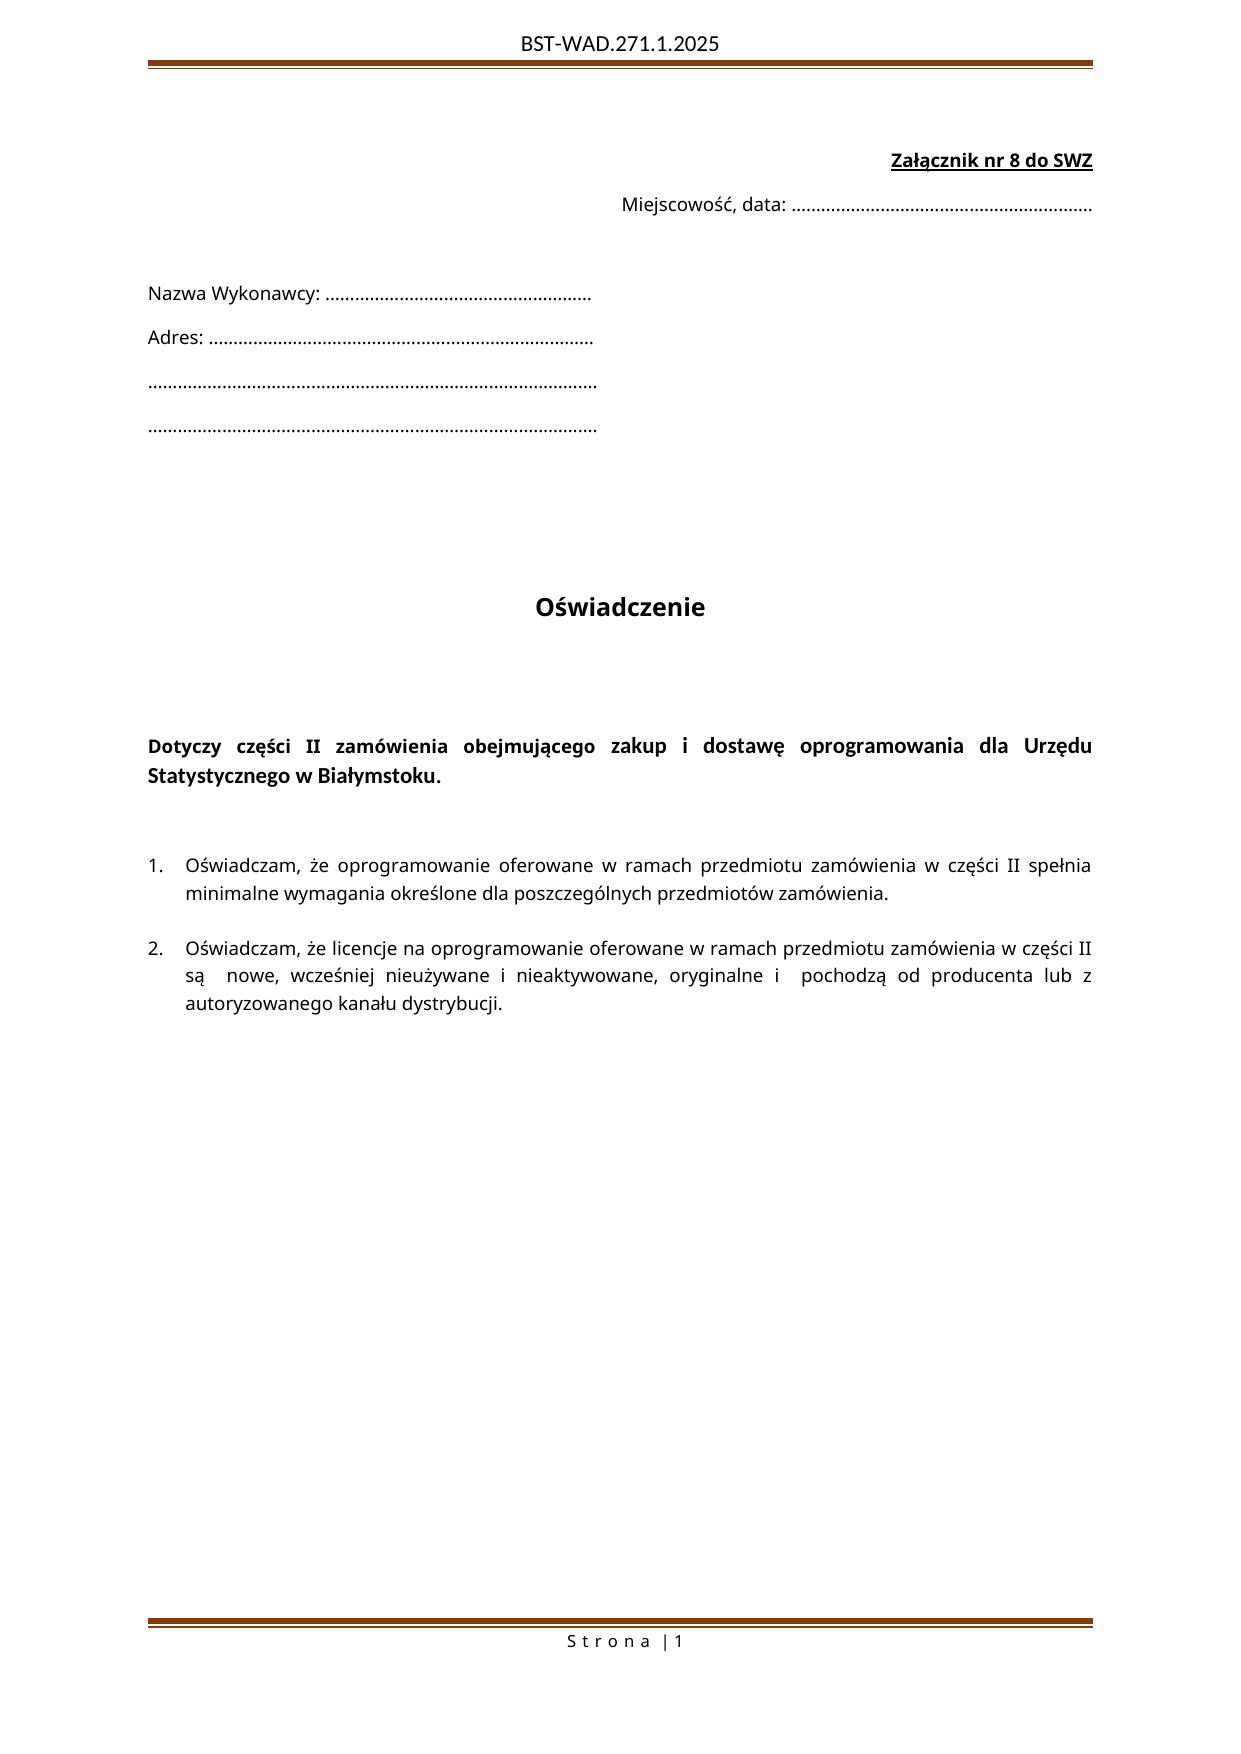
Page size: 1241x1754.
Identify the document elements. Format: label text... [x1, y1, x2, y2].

text Miejscowość, data: ……………………………………………………. [148, 192, 1093, 217]
text ………………………………………………………………………………. [148, 413, 1093, 438]
text Adres: …………………………………………………………………… [148, 324, 1093, 350]
text Dotyczy części II zamówienia obejmującego zakup i dostawę oprogramowania dla Urzędu Statystycznego w Białymstoku. [148, 731, 1093, 789]
text Załącznik nr 8 do SWZ [148, 148, 1093, 173]
text Oświadczenie [148, 589, 1093, 623]
list Oświadczam, że oprogramowanie oferowane w ramach przedmiotu zamówienia w części II spełnia minimalne wymagania określone dla poszczególnych przedmiotów zamówienia. [148, 852, 1093, 905]
text ………………………………………………………………………………. [148, 368, 1093, 394]
text Nazwa Wykonawcy: ……………………………………………… [148, 280, 1093, 306]
list Oświadczam, że licencje na oprogramowanie oferowane w ramach przedmiotu zamówienia w części II są nowe, wcześniej nieużywane i nieaktywowane, oryginalne i pochodzą od producenta lub z autoryzowanego kanału dystrybucji. [148, 935, 1093, 1015]
